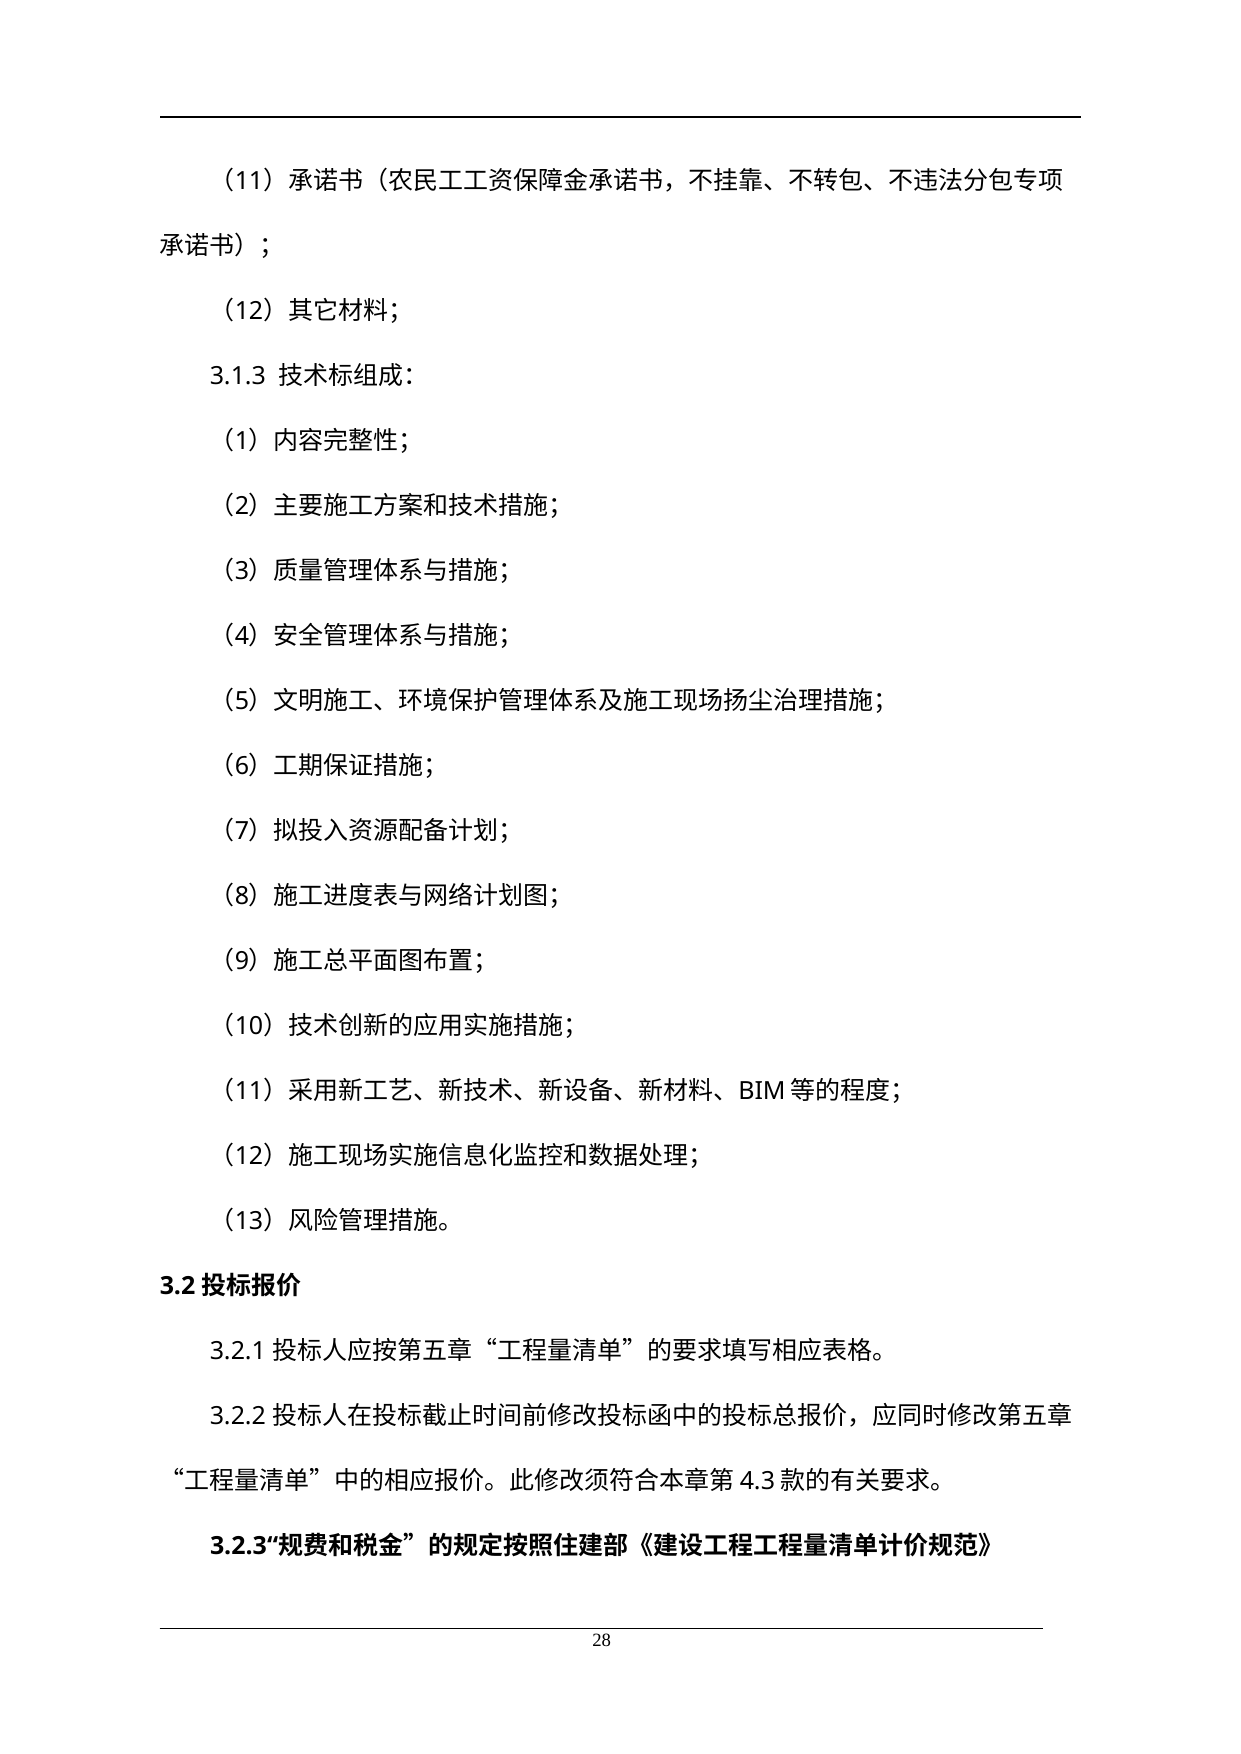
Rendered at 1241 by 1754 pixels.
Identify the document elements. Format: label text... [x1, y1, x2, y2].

text （11）承诺书（农民工工资保障金承诺书，不挂靠、不转包、不违法分包专项承诺书）； [159, 146, 1081, 276]
text 3.2.2 投标人在投标截止时间前修改投标函中的投标总报价，应同时修改第五章“工程量清单”中的相应报价。此修改须符合本章第4.3款的有关要求。 [159, 1381, 1081, 1511]
text （5）文明施工、环境保护管理体系及施工现场扬尘治理措施； [159, 666, 1081, 731]
text 3.1.3 技术标组成： [159, 341, 1081, 406]
text （9）施工总平面图布置； [159, 926, 1081, 991]
text （1）内容完整性； [159, 406, 1081, 471]
text （11）采用新工艺、新技术、新设备、新材料、BIM等的程度； [159, 1056, 1081, 1121]
text 3.2.1 投标人应按第五章“工程量清单”的要求填写相应表格。 [159, 1316, 1081, 1381]
text （4）安全管理体系与措施； [159, 601, 1081, 666]
text （12）其它材料； [159, 276, 1081, 341]
text （10）技术创新的应用实施措施； [159, 991, 1081, 1056]
text 3.2 投标报价 [159, 1251, 1081, 1316]
text （2）主要施工方案和技术措施； [159, 471, 1081, 536]
text （6）工期保证措施； [159, 731, 1081, 796]
text （3）质量管理体系与措施； [159, 536, 1081, 601]
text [159, 1511, 1081, 1576]
text （7）拟投入资源配备计划； [159, 796, 1081, 861]
text （12）施工现场实施信息化监控和数据处理； [159, 1121, 1081, 1186]
text （8）施工进度表与网络计划图； [159, 861, 1081, 926]
text （13）风险管理措施。 [159, 1186, 1081, 1251]
